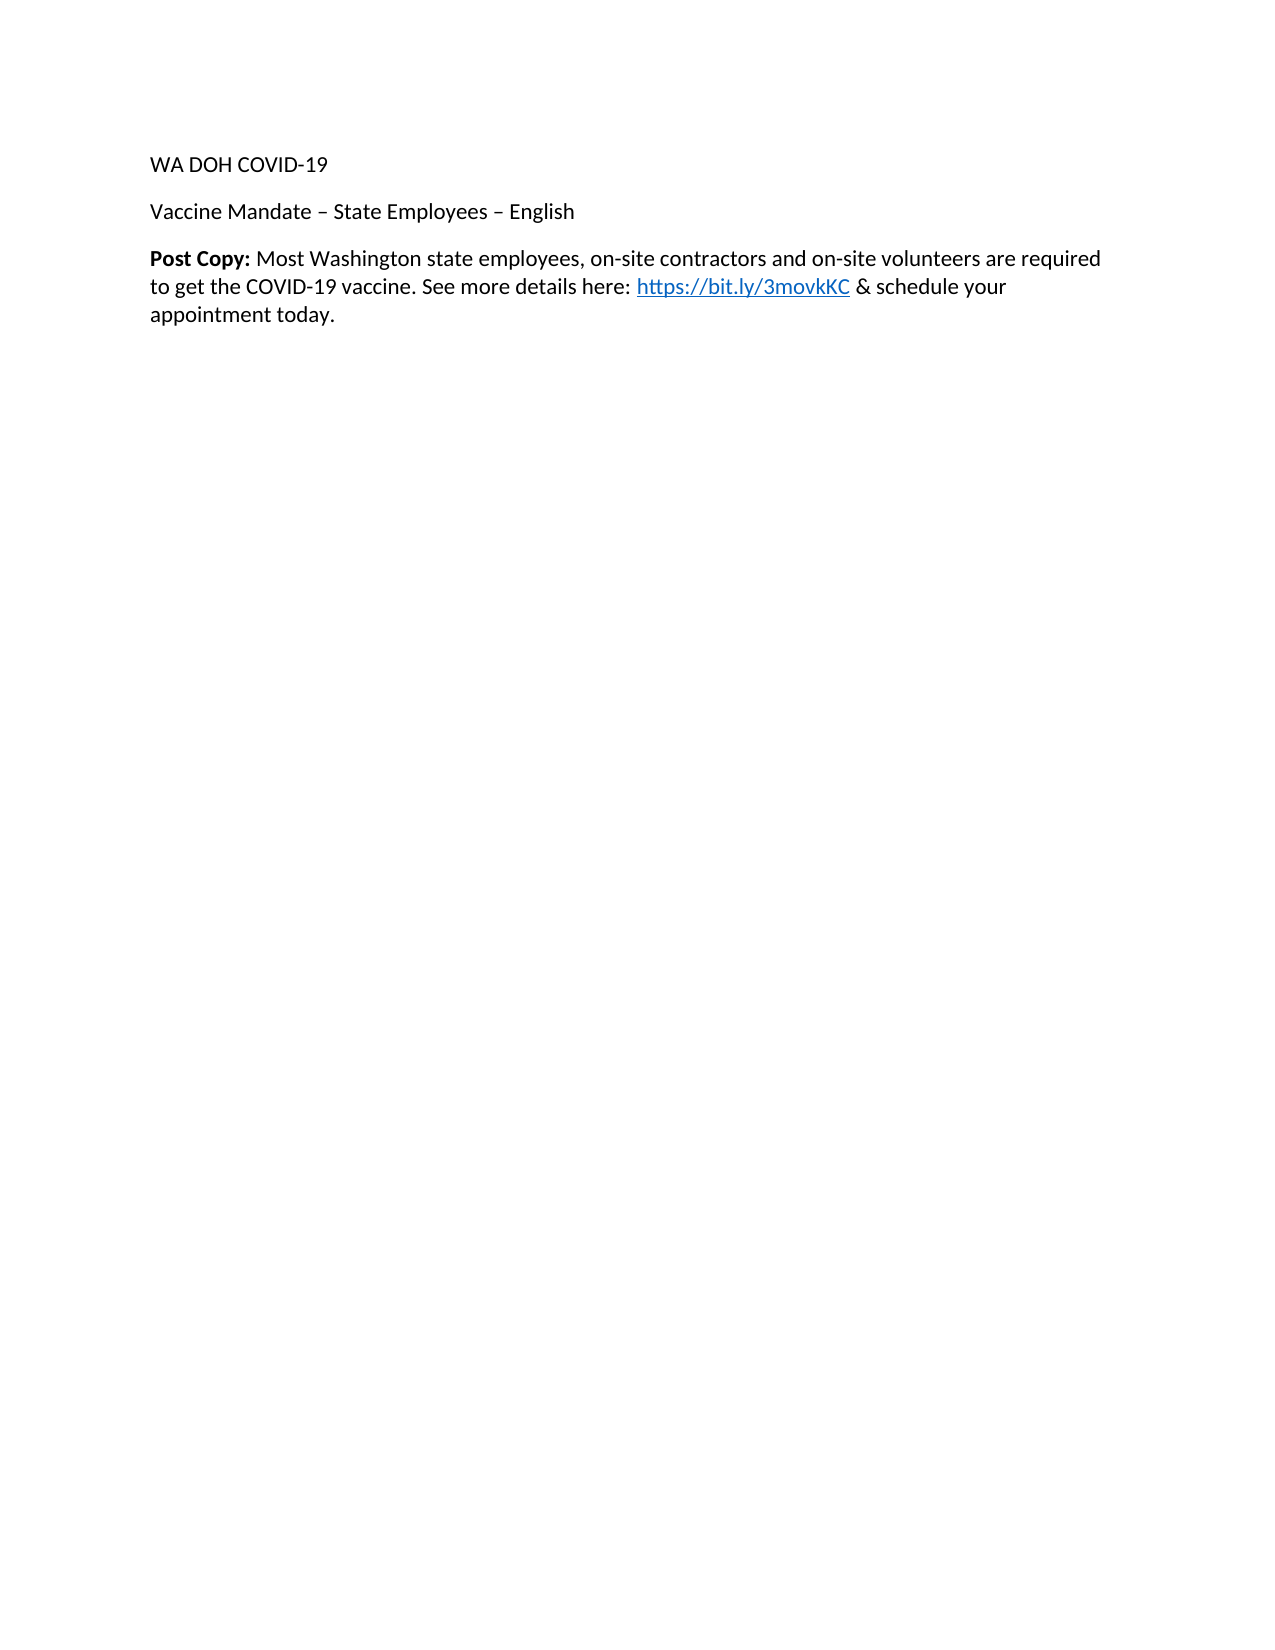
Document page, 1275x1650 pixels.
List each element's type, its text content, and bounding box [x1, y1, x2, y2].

text Vaccine Mandate – State Employees – English [150, 197, 1125, 225]
text WA DOH COVID-19 [150, 150, 1125, 178]
text Post Copy: Most Washington state employees, on-site contractors and on-site volunteers are required to get the COVID-19 vaccine. See more details here: https://bit.ly/3movkKC & schedule your appointment today. [150, 244, 1125, 328]
